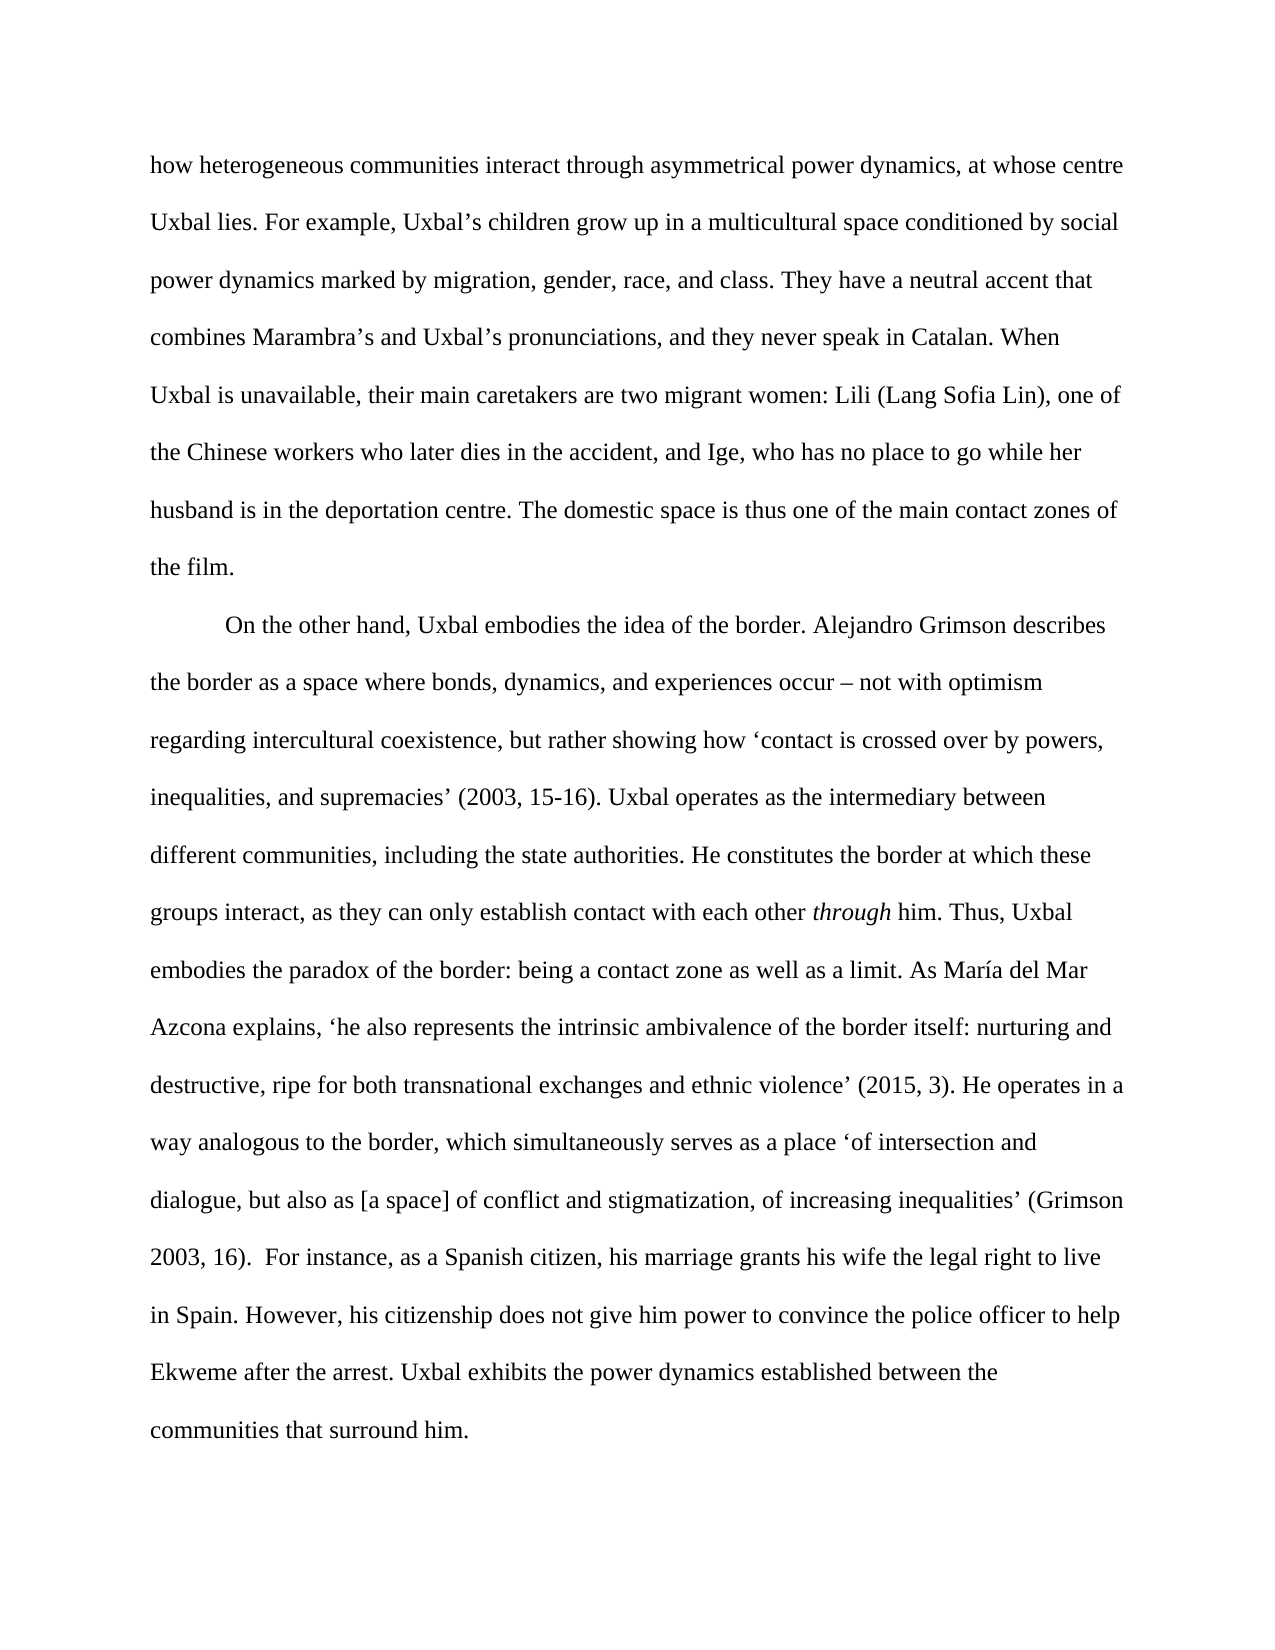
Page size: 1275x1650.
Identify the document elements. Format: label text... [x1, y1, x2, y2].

text On the other hand, Uxbal embodies the idea of the border. Alejandro Grimson describes the border as a space where bonds, dynamics, and experiences occur – not with optimism regarding intercultural coexistence, but rather showing how ‘contact is crossed over by powers, inequalities, and supremacies’ (2003, 15-16). Uxbal operates as the intermediary between different communities, including the state authorities. He constitutes the border at which these groups interact, as they can only establish contact with each other through him. Thus, Uxbal embodies the paradox of the border: being a contact zone as well as a limit. As María del Mar Azcona explains, ‘he also represents the intrinsic ambivalence of the border itself: nurturing and destructive, ripe for both transnational exchanges and ethnic violence’ (2015, 3). He operates in a way analogous to the border, which simultaneously serves as a place ‘of intersection and dialogue, but also as [a space] of conflict and stigmatization, of increasing inequalities’ (Grimson 2003, 16). For instance, as a Spanish citizen, his marriage grants his wife the legal right to live in Spain. However, his citizenship does not give him power to convince the police officer to help Ekweme after the arrest. Uxbal exhibits the power dynamics established between the communities that surround him. [150, 610, 1125, 1444]
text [150, 150, 1125, 581]
